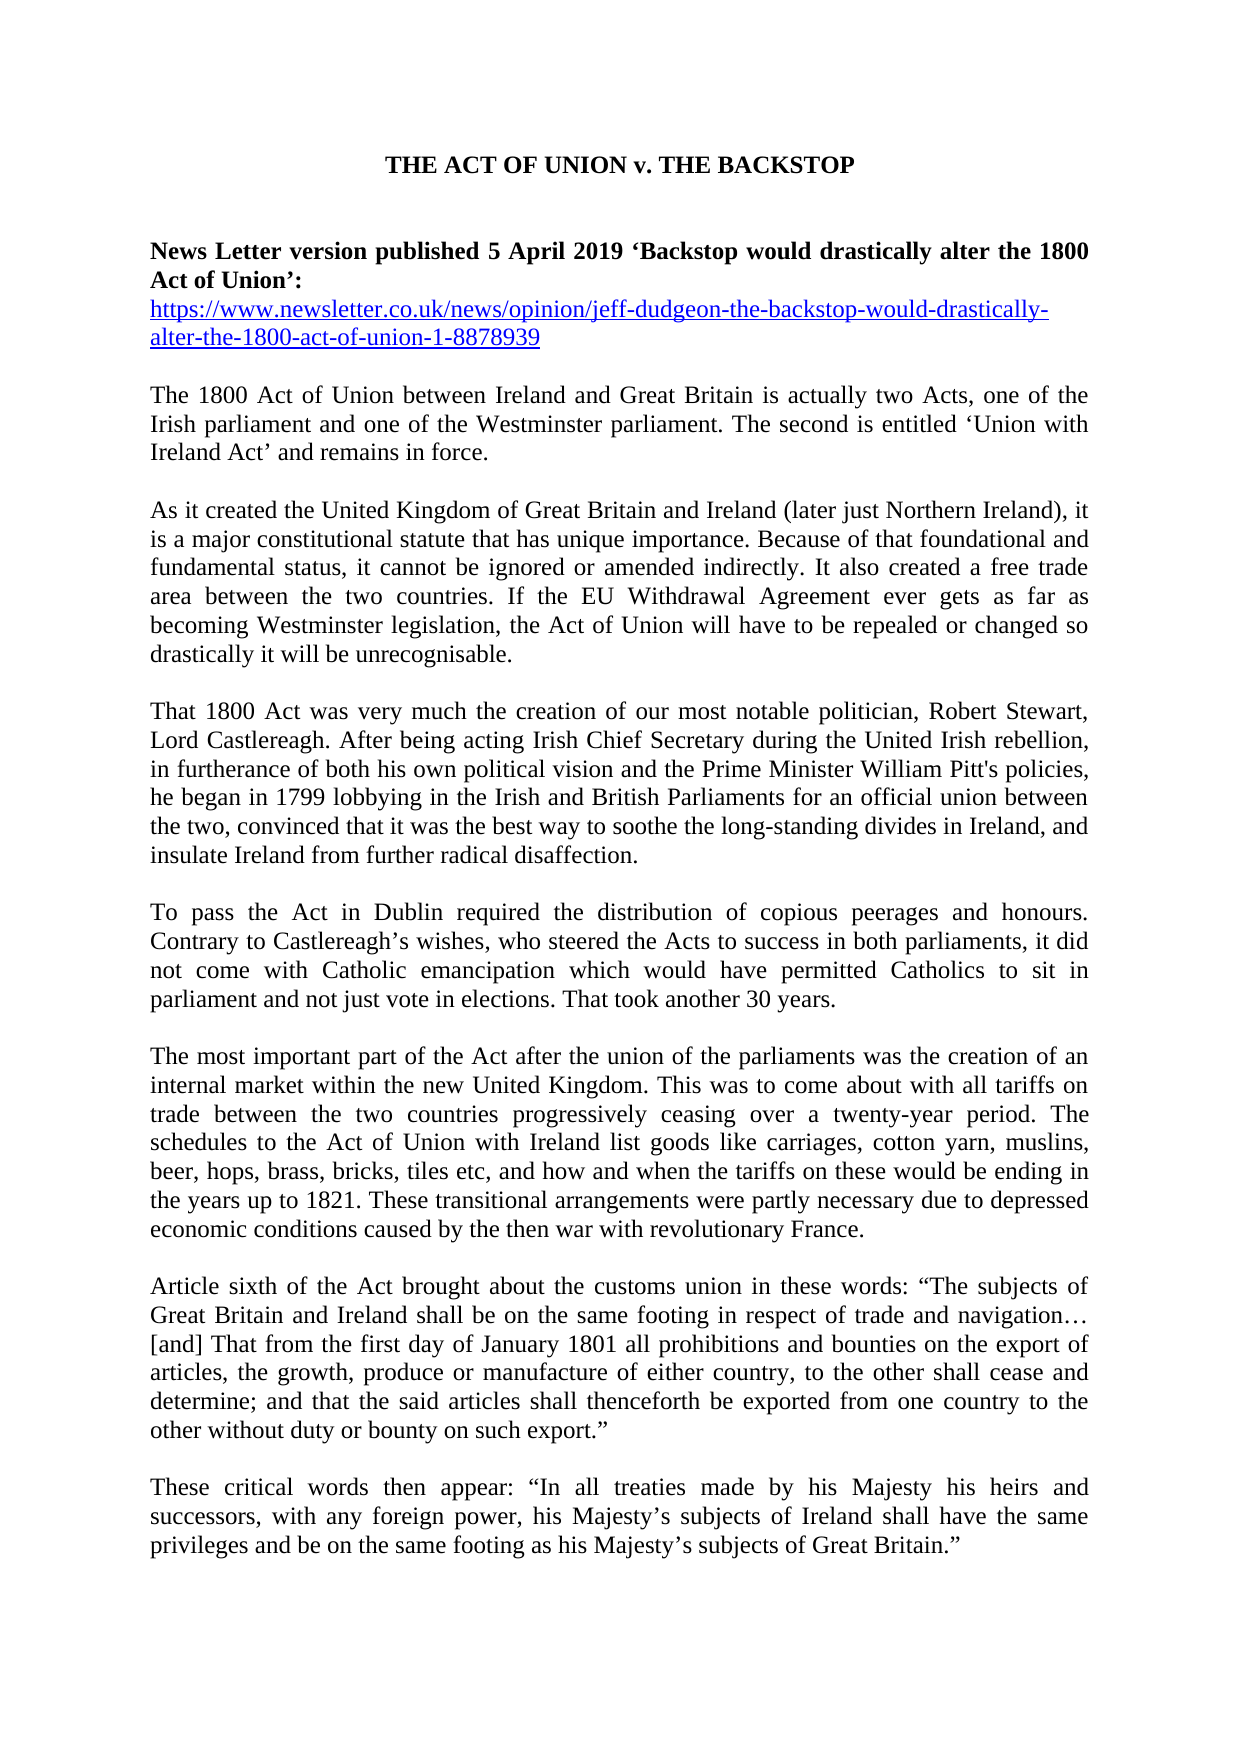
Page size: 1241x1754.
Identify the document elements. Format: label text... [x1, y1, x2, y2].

text News Letter version published 5 April 2019 ‘Backstop would drastically alter the 1800 Act of Union’: [150, 236, 1090, 294]
text THE ACT OF UNION v. THE BACKSTOP [150, 150, 1090, 179]
text The 1800 Act of Union between Ireland and Great Britain is actually two Acts, one of the Irish parliament and one of the Westminster parliament. The second is entitled ‘Union with Ireland Act’ and remains in force. [150, 380, 1090, 466]
text These critical words then appear: “In all treaties made by his Majesty his heirs and successors, with any foreign power, his Majesty’s subjects of Ireland shall have the same privileges and be on the same footing as his Majesty’s subjects of Great Britain.” [150, 1472, 1090, 1559]
text That 1800 Act was very much the creation of our most notable politician, Robert Stewart, Lord Castlereagh. After being acting Irish Chief Secretary during the United Irish rebellion, in furtherance of both his own political vision and the Prime Minister William Pitt's policies, he began in 1799 lobbying in the Irish and British Parliaments for an official union between the two, convinced that it was the best way to soothe the long-standing divides in Ireland, and insulate Ireland from further radical disaffection. [150, 696, 1090, 869]
text To pass the Act in Dublin required the distribution of copious peerages and honours. Contrary to Castlereagh’s wishes, who steered the Acts to success in both parliaments, it did not come with Catholic emancipation which would have permitted Catholics to sit in parliament and not just vote in elections. That took another 30 years. [150, 897, 1090, 1012]
text Article sixth of the Act brought about the customs union in these words: “The subjects of Great Britain and Ireland shall be on the same footing in respect of trade and navigation…[and] That from the first day of January 1801 all prohibitions and bounties on the export of articles, the growth, produce or manufacture of either country, to the other shall cease and determine; and that the said articles shall thenceforth be exported from one country to the other without duty or bounty on such export.” [150, 1271, 1090, 1444]
text As it created the United Kingdom of Great Britain and Ireland (later just Northern Ireland), it is a major constitutional statute that has unique importance. Because of that foundational and fundamental status, it cannot be ignored or amended indirectly. It also created a free trade area between the two countries. If the EU Withdrawal Agreement ever gets as far as becoming Westminster legislation, the Act of Union will have to be repealed or changed so drastically it will be unrecognisable. [150, 495, 1090, 667]
text The most important part of the Act after the union of the parliaments was the creation of an internal market within the new United Kingdom. This was to come about with all tariffs on trade between the two countries progressively ceasing over a twenty-year period. The schedules to the Act of Union with Ireland list goods like carriages, cotton yarn, muslins, beer, hops, brass, bricks, tiles etc, and how and when the tariffs on these would be ending in the years up to 1821. These transitional arrangements were partly necessary due to depressed economic conditions caused by the then war with revolutionary France. [150, 1041, 1090, 1242]
text https://www.newsletter.co.uk/news/opinion/jeff-dudgeon-the-backstop-would-drastically-alter-the-1800-act-of-union-1-8878939 [150, 294, 1090, 351]
